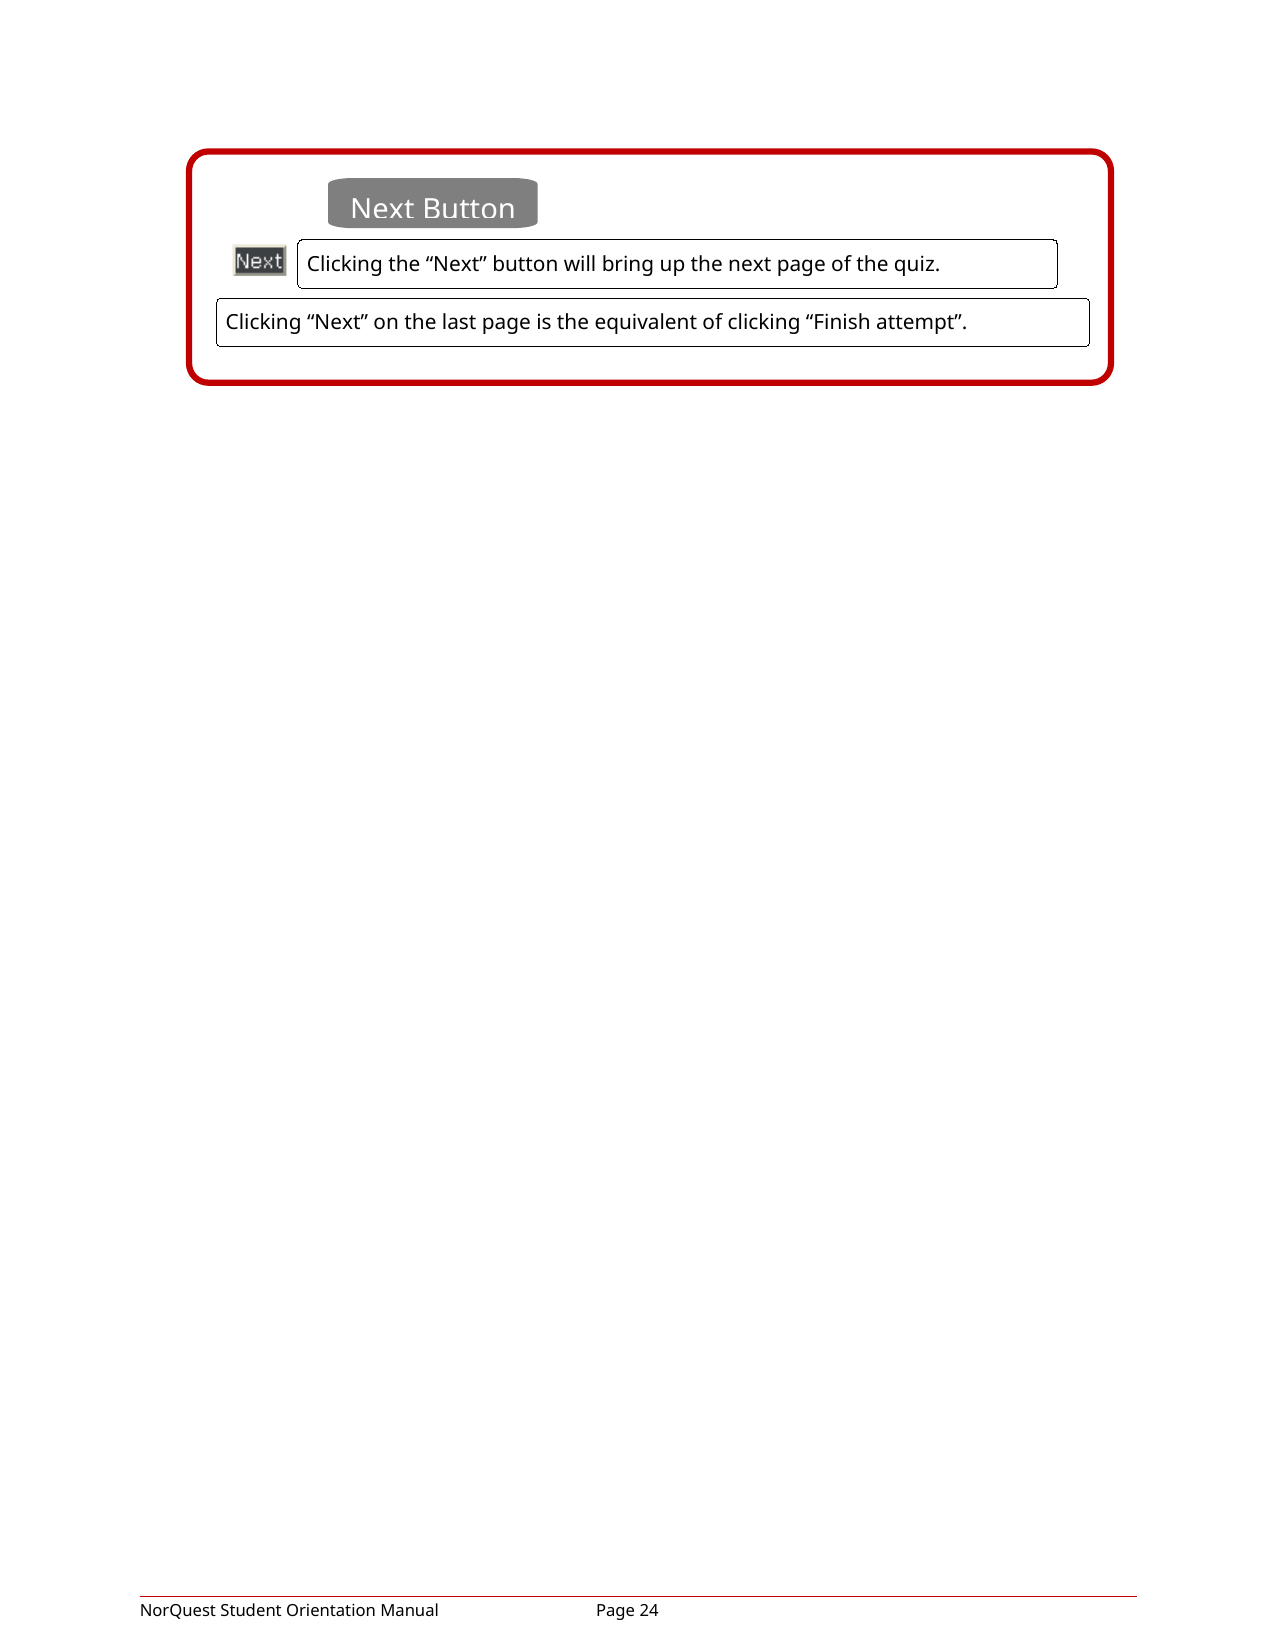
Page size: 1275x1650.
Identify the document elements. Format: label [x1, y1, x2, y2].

picture [228, 243, 293, 274]
